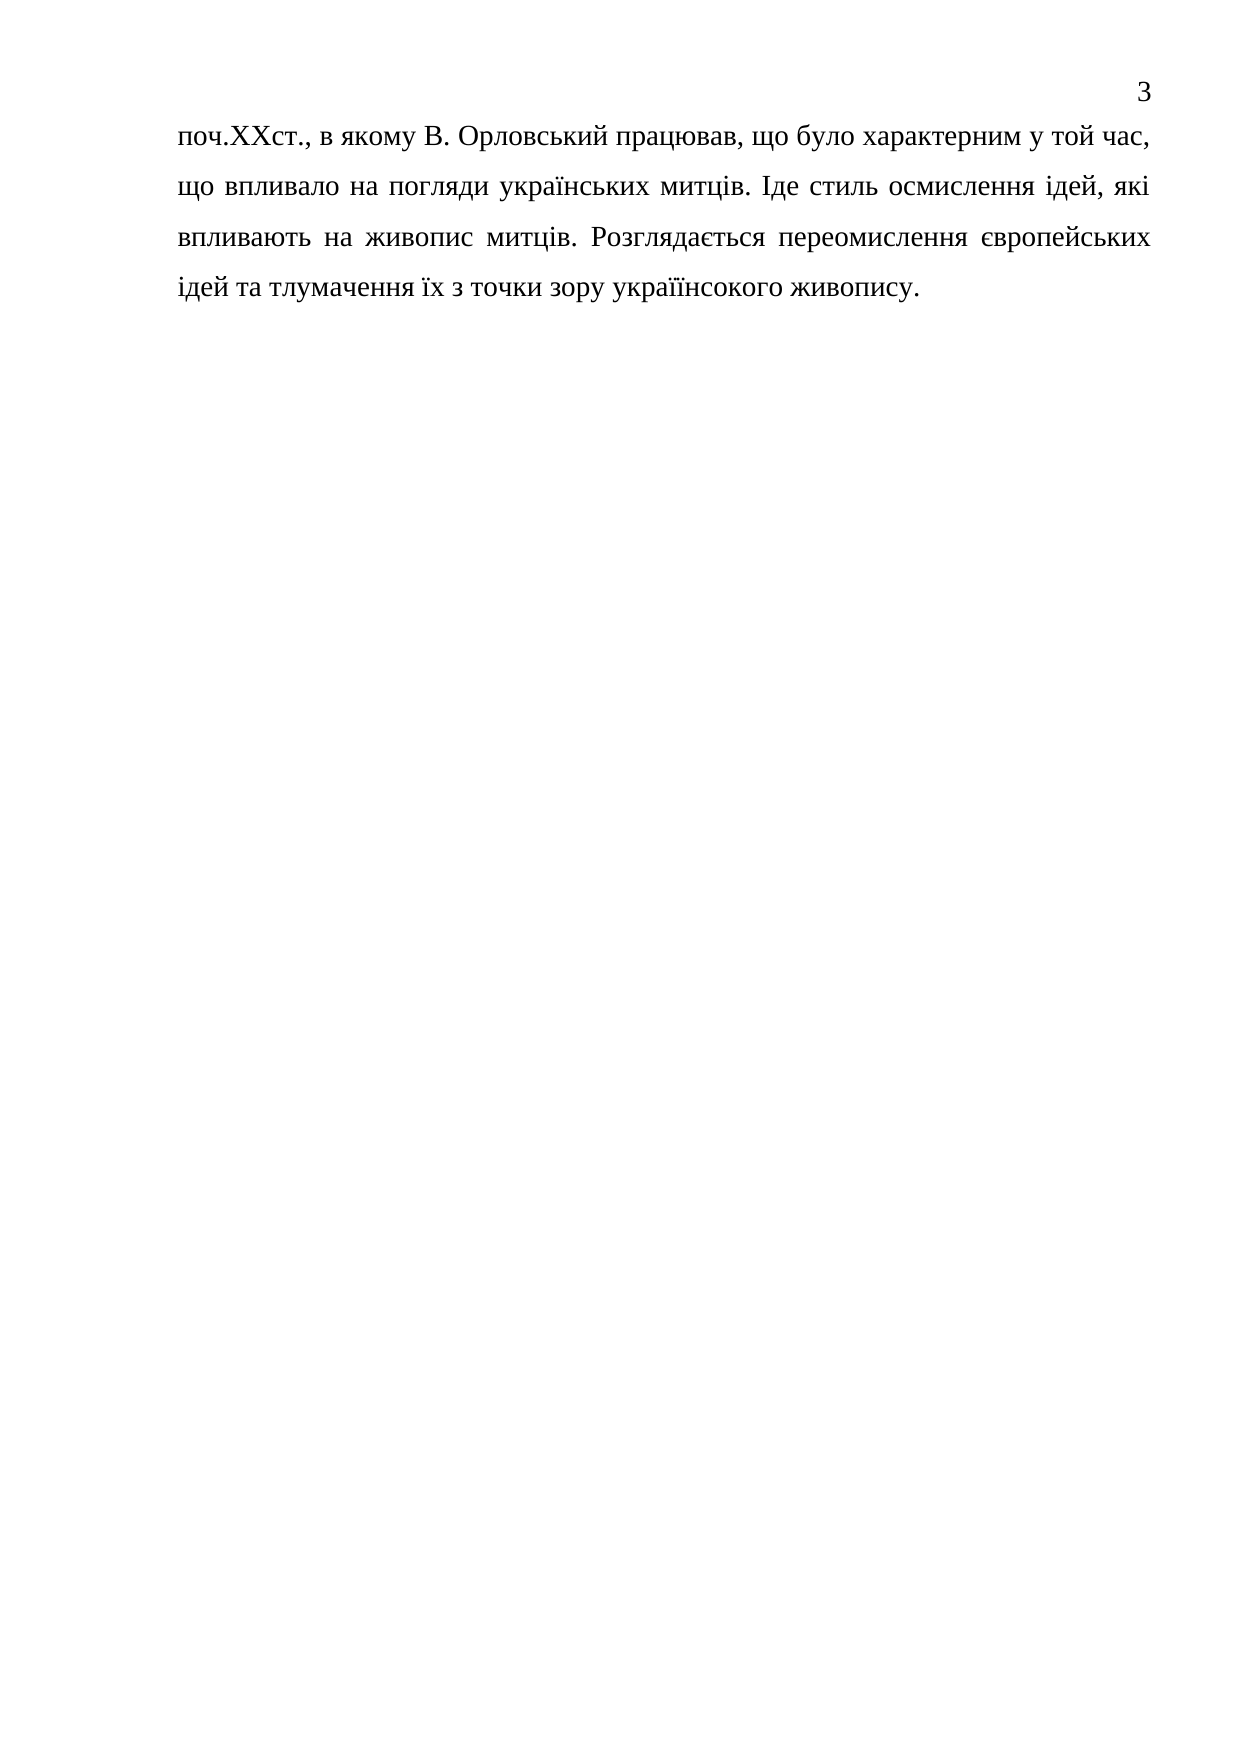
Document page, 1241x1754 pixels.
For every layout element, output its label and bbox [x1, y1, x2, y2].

text [177, 118, 1152, 303]
